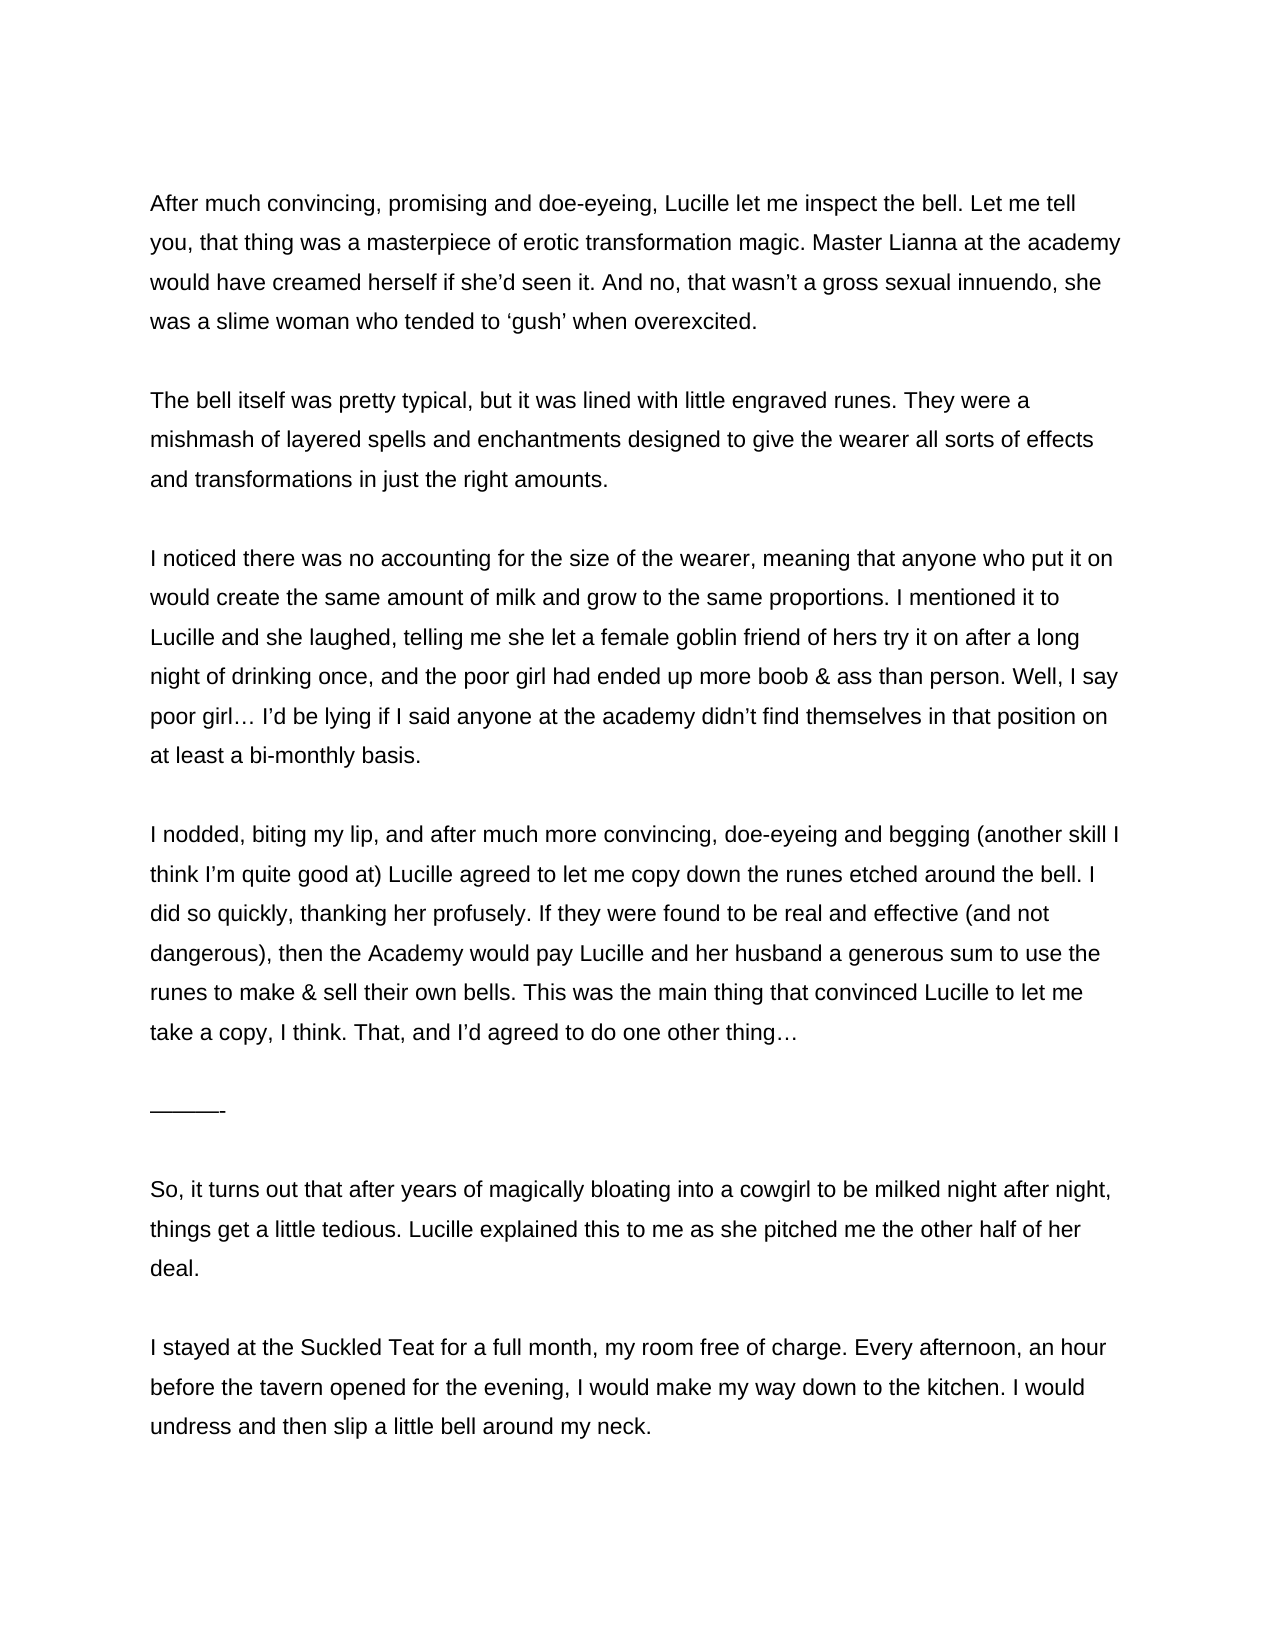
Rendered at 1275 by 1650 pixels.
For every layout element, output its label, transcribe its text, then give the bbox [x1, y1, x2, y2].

text I stayed at the Suckled Teat for a full month, my room free of charge. Every afternoon, an hour before the tavern opened for the evening, I would make my way down to the kitchen. I would undress and then slip a little bell around my neck. [150, 1334, 1125, 1440]
text I nodded, biting my lip, and after much more convincing, doe-eyeing and begging (another skill I think I’m quite good at) Lucille agreed to let me copy down the runes etched around the bell. I did so quickly, thanking her profusely. If they were found to be real and effective (and not dangerous), then the Academy would pay Lucille and her husband a generous sum to use the runes to make & sell their own bells. This was the main thing that convinced Lucille to let me take a copy, I think. That, and I’d agreed to do one other thing… [150, 821, 1125, 1045]
text I noticed there was no accounting for the size of the wearer, meaning that anyone who put it on would create the same amount of milk and grow to the same proportions. I mentioned it to Lucille and she laughed, telling me she let a female goblin friend of hers try it on after a long night of drinking once, and the poor girl had ended up more boob & ass than person. Well, I say poor girl… I’d be lying if I said anyone at the academy didn’t find themselves in that position on at least a bi-monthly basis. [150, 545, 1125, 768]
text ———- [150, 1097, 1125, 1124]
text After much convincing, promising and doe-eyeing, Lucille let me inspect the bell. Let me tell you, that thing was a masterpiece of erotic transformation magic. Master Lianna at the academy would have creamed herself if she’d seen it. And no, that wasn’t a gross sexual innuendo, she was a slime woman who tended to ‘gush’ when overexcited. [150, 189, 1125, 334]
text So, it turns out that after years of magically bloating into a cowgirl to be milked night after night, things get a little tedious. Lucille explained this to me as she pitched me the other half of her deal. [150, 1176, 1125, 1282]
text The bell itself was pretty typical, but it was lined with little engraved runes. They were a mishmash of layered spells and enchantments designed to give the wearer all sorts of effects and transformations in just the right amounts. [150, 387, 1125, 492]
